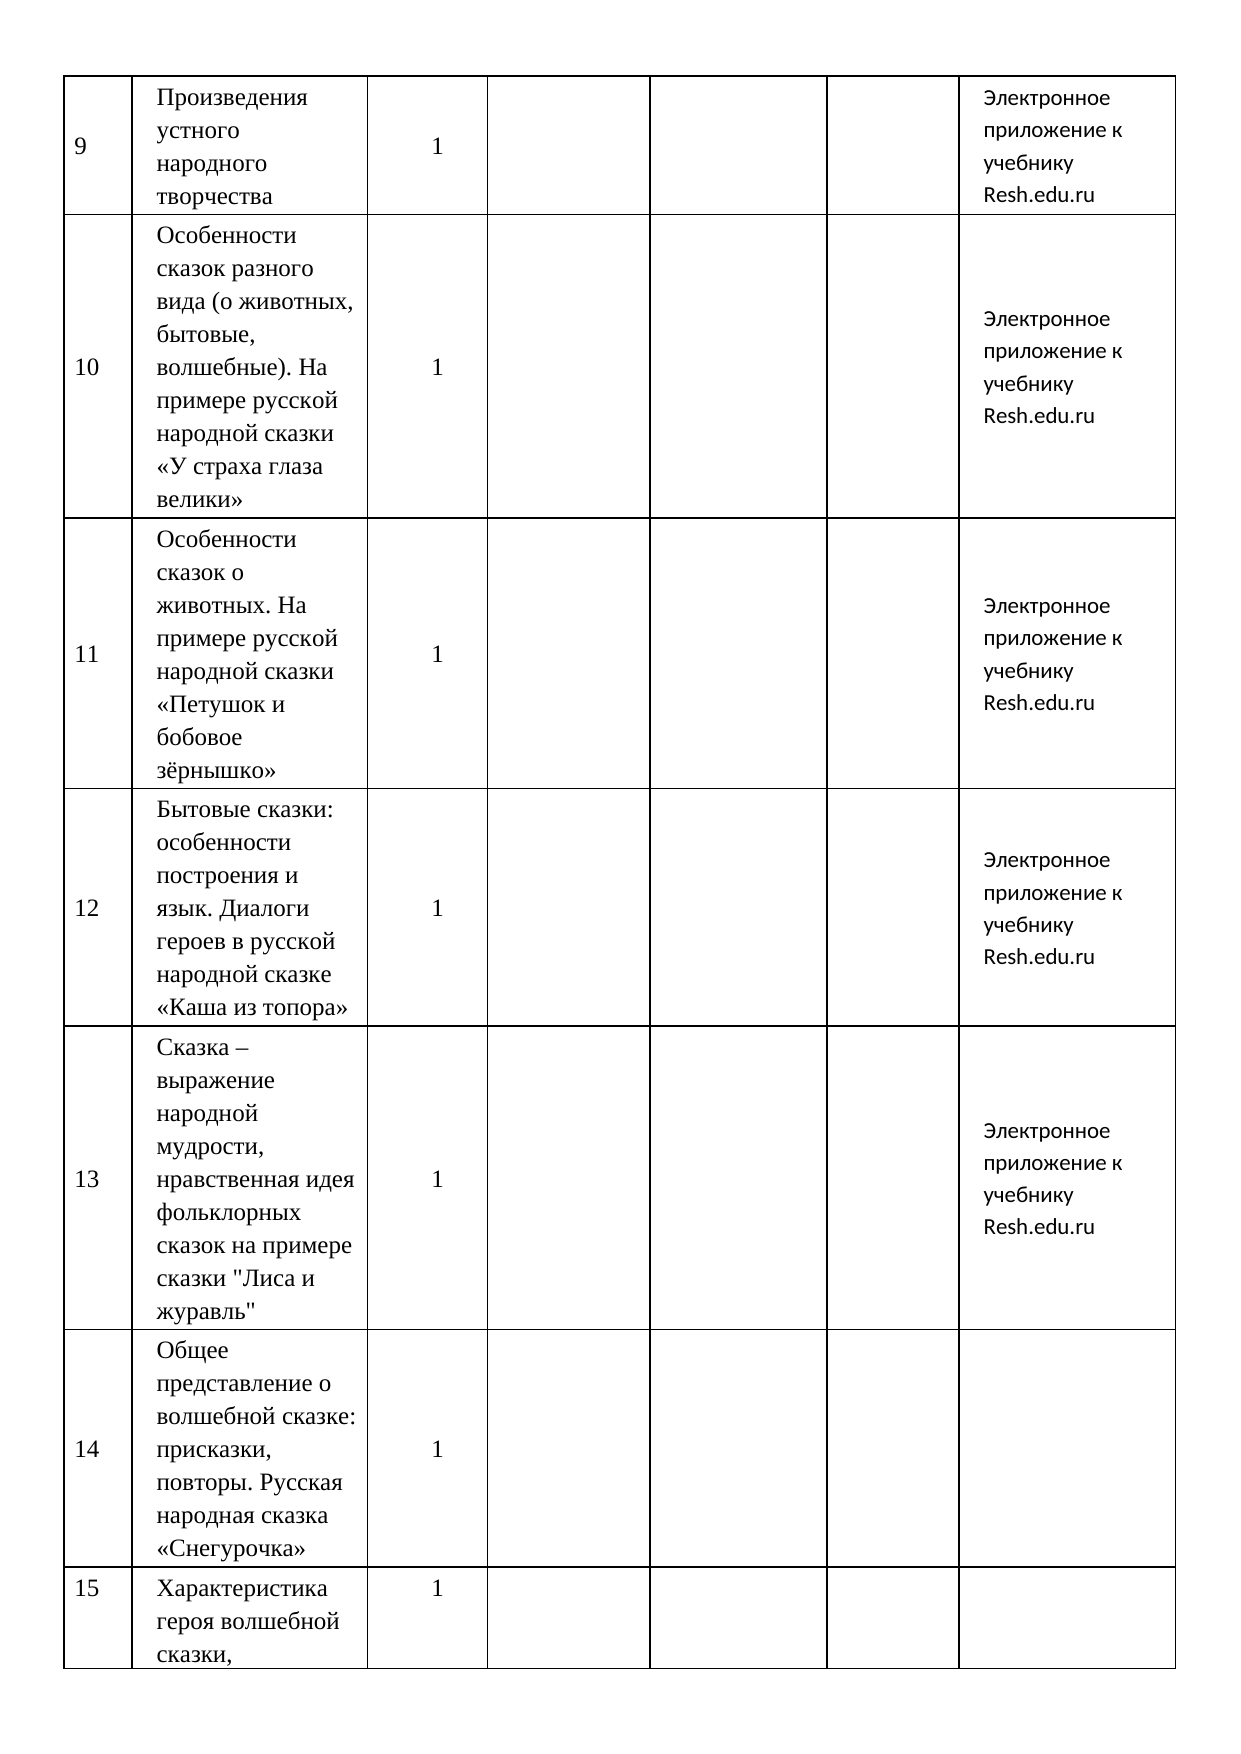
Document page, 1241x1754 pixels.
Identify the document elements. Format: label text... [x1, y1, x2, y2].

table_cell Особенности сказок разного вида (о животных, бытовые, волшебные). На примере русской народной сказки «У страха глаза велики» [133, 215, 367, 517]
table_cell 14 [65, 1330, 131, 1566]
table_cell [828, 215, 958, 517]
table_cell 12 [65, 789, 131, 1025]
table_cell [960, 1330, 1175, 1566]
table_cell Особенности сказок о животных. На примере русской народной сказки «Петушок и бобовое зёрнышко» [133, 519, 367, 787]
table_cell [960, 77, 1175, 213]
table_cell [488, 1330, 649, 1566]
table_cell [828, 519, 958, 787]
table_cell 1 [368, 215, 487, 517]
table_cell 1 [368, 1330, 487, 1566]
table_cell 11 [65, 519, 131, 787]
table_cell Электронное приложение к учебнику Resh.edu.ru [960, 519, 1175, 787]
table_cell [488, 789, 649, 1025]
table_cell [488, 1027, 649, 1328]
table_cell [651, 1330, 826, 1566]
table_cell [651, 1568, 826, 1668]
table_cell 1 [368, 1568, 487, 1668]
table_cell 1 [368, 1027, 487, 1328]
table_cell 13 [65, 1027, 131, 1328]
table_cell 1 [368, 519, 487, 787]
table_cell [828, 1027, 958, 1328]
table_cell [828, 77, 958, 213]
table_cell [960, 215, 1175, 517]
table_cell [828, 789, 958, 1025]
table_cell [488, 215, 649, 517]
table_cell Сказка – выражение народной мудрости, нравственная идея фольклорных сказок на примере сказки "Лиса и журавль" [133, 1027, 367, 1328]
table_cell Электронное приложение к учебнику Resh.edu.ru [960, 789, 1175, 1025]
table_cell [828, 1568, 958, 1668]
table_cell [828, 1330, 958, 1566]
table_cell [651, 215, 826, 517]
table_cell 15 [65, 1568, 131, 1668]
table_cell Электронное приложение к учебнику Resh.edu.ru [960, 1027, 1175, 1328]
table_cell [651, 1027, 826, 1328]
table_cell 9 [65, 77, 131, 213]
table_cell [651, 789, 826, 1025]
table_cell 1 [368, 789, 487, 1025]
table_cell 1 [368, 77, 487, 213]
table_cell Произведения устного народного творчества [133, 77, 367, 213]
table_cell [651, 77, 826, 213]
table_cell Общее представление о волшебной сказке: присказки, повторы. Русская народная сказка «Снегурочка» [133, 1330, 367, 1566]
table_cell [133, 1568, 367, 1668]
table_cell Бытовые сказки: особенности построения и язык. Диалоги героев в русской народной сказке «Каша из топора» [133, 789, 367, 1025]
table_cell [960, 1568, 1175, 1668]
table_cell 10 [65, 215, 131, 517]
table_cell [488, 1568, 649, 1668]
table_cell [488, 77, 649, 213]
table_cell [488, 519, 649, 787]
table_cell [651, 519, 826, 787]
